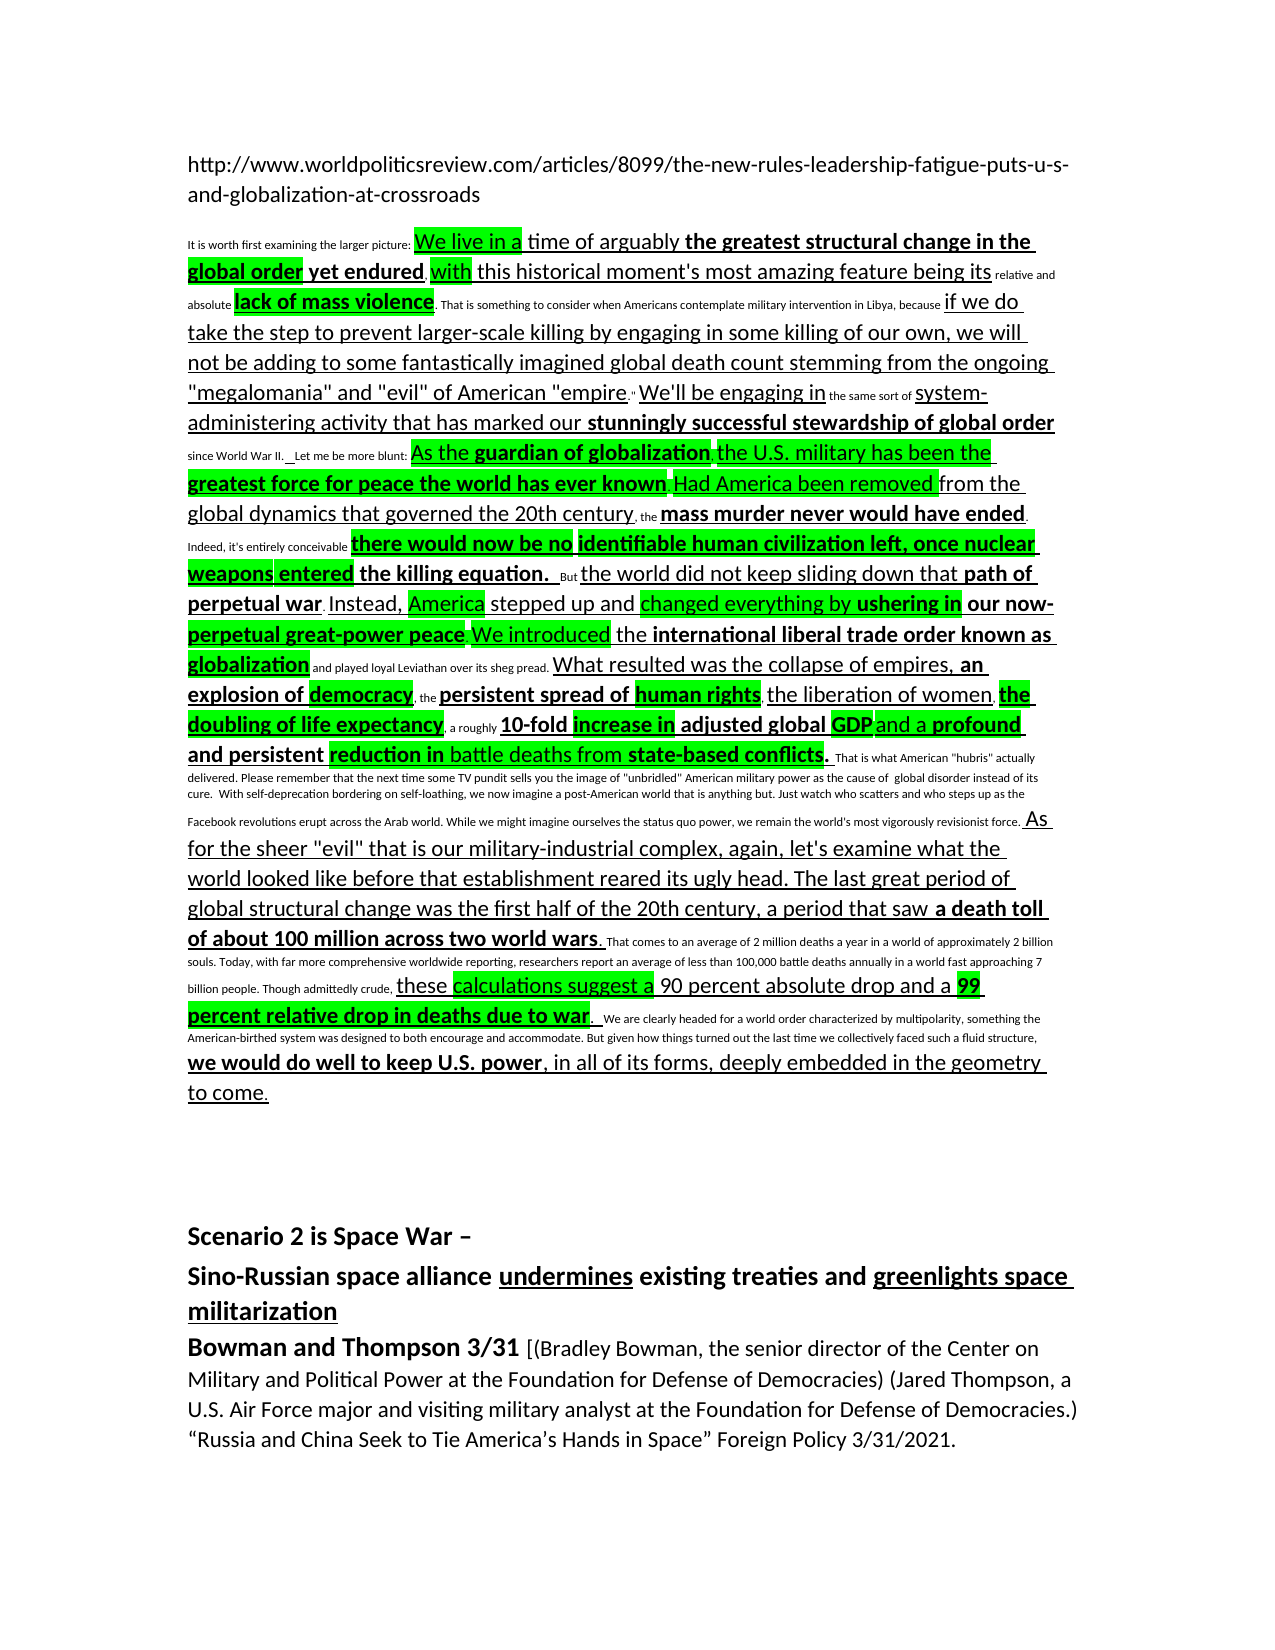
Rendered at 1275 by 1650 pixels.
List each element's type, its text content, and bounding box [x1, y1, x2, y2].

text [187, 150, 1087, 208]
text It is worth first examining the larger picture: We live in a time of arguably the greatest structural change in the global order yet endured, with this historical moment's most amazing feature being its relative and absolute lack of mass violence. That is something to consider when Americans contemplate military intervention in Libya, because if we do take the step to prevent larger-scale killing by engaging in some killing of our own, we will not be adding to some fantastically imagined global death count stemming from the ongoing "megalomania" and "evil" of American "empire." We'll be engaging in the same sort of system-administering activity that has marked our stunningly successful stewardship of global order since World War II. Let me be more blunt: As the guardian of globalization, the U.S. military has been the greatest force for peace the world has ever known. Had America been removed from the global dynamics that governed the 20th century, the mass murder never would have ended. Indeed, it's entirely conceivable there would now be no identifiable human civilization left, once nuclear weapons entered the killing equation. But the world did not keep sliding down that path of perpetual war. Instead, America stepped up and changed everything by ushering in our now-perpetual great-power peace. We introduced the international liberal trade order known as globalization and played loyal Leviathan over its sheg pread. What resulted was the collapse of empires, an explosion of democracy, the persistent spread of human rights, the liberation of women, the doubling of life expectancy, a roughly 10-fold increase in adjusted global GDP and a profound and persistent reduction in battle deaths from state-based conflicts. That is what American "hubris" actually delivered. Please remember that the next time some TV pundit sells you the image of "unbridled" American military power as the cause of global disorder instead of its cure. With self-deprecation bordering on self-loathing, we now imagine a post-American world that is anything but. Just watch who scatters and who steps up as the Facebook revolutions erupt across the Arab world. While we might imagine ourselves the status quo power, we remain the world's most vigorously revisionist force. As for the sheer "evil" that is our military-industrial complex, again, let's examine what the world looked like before that establishment reared its ugly head. The last great period of global structural change was the first half of the 20th century, a period that saw a death toll of about 100 million across two world wars. That comes to an average of 2 million deaths a year in a world of approximately 2 billion souls. Today, with far more comprehensive worldwide reporting, researchers report an average of less than 100,000 battle deaths annually in a world fast approaching 7 billion people. Though admittedly crude, these calculations suggest a 90 percent absolute drop and a 99 percent relative drop in deaths due to war. We are clearly headed for a world order characterized by multipolarity, something the American-birthed system was designed to both encourage and accommodate. But given how things turned out the last time we collectively faced such a fluid structure, we would do well to keep U.S. power, in all of its forms, deeply embedded in the geometry to come. [187, 227, 1057, 644]
subtitle Scenario 2 is Space War – [187, 1219, 1087, 1252]
subtitle Sino-Russian space alliance undermines existing treaties and greenlights space militarization [187, 1259, 1087, 1327]
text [187, 1330, 1087, 1454]
text It is worth first examining the larger picture: We live in a time of arguably the greatest structural change in the global order yet endured, with this historical moment's most amazing feature being its relative and absolute lack of mass violence. That is something to consider when Americans contemplate military intervention in Libya, because if we do take the step to prevent larger-scale killing by engaging in some killing of our own, we will not be adding to some fantastically imagined global death count stemming from the ongoing "megalomania" and "evil" of American "empire." We'll be engaging in the same sort of system-administering activity that has marked our stunningly successful stewardship of global order since World War II. Let me be more blunt: As the guardian of globalization, the U.S. military has been the greatest force for peace the world has ever known. Had America been removed from the global dynamics that governed the 20th century, the mass murder never would have ended. Indeed, it's entirely conceivable there would now be no identifiable human civilization left, once nuclear weapons entered the killing equation. But the world did not keep sliding down that path of perpetual war. Instead, America stepped up and changed everything by ushering in our now-perpetual great-power peace. We introduced the international liberal trade order known as globalization and played loyal Leviathan over its sheg pread. What resulted was the collapse of empires, an explosion of democracy, the persistent spread of human rights, the liberation of women, the doubling of life expectancy, a roughly 10-fold increase in adjusted global GDP and a profound and persistent reduction in battle deaths from state-based conflicts. That is what American "hubris" actually delivered. Please remember that the next time some TV pundit sells you the image of "unbridled" American military power as the cause of global disorder instead of its cure. With self-deprecation bordering on self-loathing, we now imagine a post-American world that is anything but. Just watch who scatters and who steps up as the Facebook revolutions erupt across the Arab world. While we might imagine ourselves the status quo power, we remain the world's most vigorously revisionist force. As for the sheer "evil" that is our military-industrial complex, again, let's examine what the world looked like before that establishment reared its ugly head. The last great period of global structural change was the first half of the 20th century, a period that saw a death toll of about 100 million across two world wars. That comes to an average of 2 million deaths a year in a world of approximately 2 billion souls. Today, with far more comprehensive worldwide reporting, researchers report an average of less than 100,000 battle deaths annually in a world fast approaching 7 billion people. Though admittedly crude, these calculations suggest a 90 percent absolute drop and a 99 percent relative drop in deaths due to war. We are clearly headed for a world order characterized by multipolarity, something the American-birthed system was designed to both encourage and accommodate. But given how things turned out the last time we collectively faced such a fluid structure, we would do well to keep U.S. power, in all of its forms, deeply embedded in the geometry to come. [187, 645, 1057, 1106]
